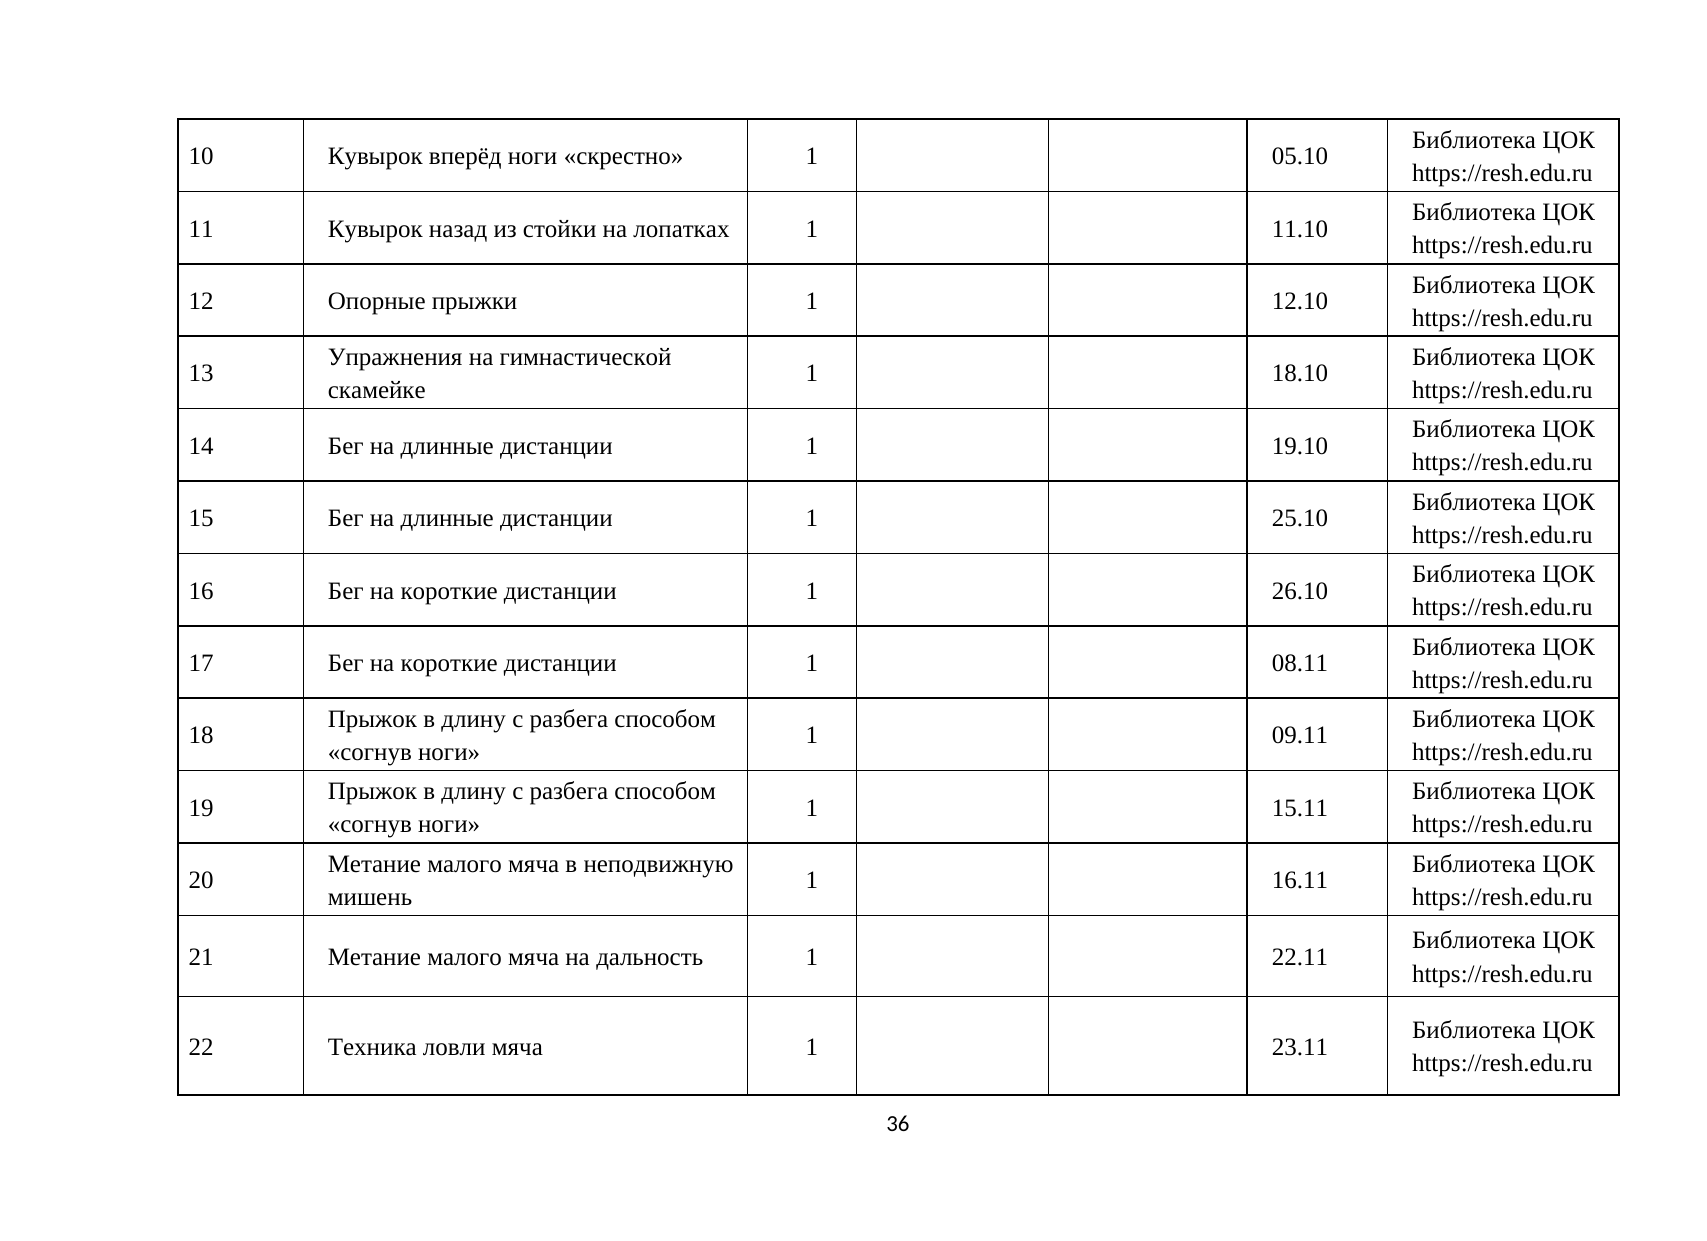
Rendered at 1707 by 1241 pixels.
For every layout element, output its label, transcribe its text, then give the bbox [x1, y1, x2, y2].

table_cell [1049, 627, 1246, 697]
table_cell Бег на длинные дистанции [304, 482, 747, 552]
table_cell 22.11 [1248, 916, 1387, 996]
table_cell Бег на короткие дистанции [304, 554, 747, 625]
table_cell [1049, 699, 1246, 770]
table_cell 1 [748, 844, 856, 914]
table_cell [1049, 916, 1246, 996]
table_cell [1388, 120, 1618, 191]
table_cell 1 [748, 627, 856, 697]
table_cell 13 [179, 337, 303, 408]
table_cell Библиотека ЦОК https://resh.edu.ru [1388, 916, 1618, 996]
table_cell Библиотека ЦОК https://resh.edu.ru [1388, 554, 1618, 625]
table_cell Прыжок в длину с разбега способом «согнув ноги» [304, 771, 747, 842]
table_cell [857, 120, 1048, 191]
table_cell [857, 554, 1048, 625]
table_cell [857, 627, 1048, 697]
table_cell 09.11 [1248, 699, 1387, 770]
table_cell 26.10 [1248, 554, 1387, 625]
table_cell Библиотека ЦОК https://resh.edu.ru [1388, 409, 1618, 480]
table_cell Бег на длинные дистанции [304, 409, 747, 480]
table_cell [857, 409, 1048, 480]
table_cell [857, 916, 1048, 996]
table_cell [857, 337, 1048, 408]
table_cell 05.10 [1248, 120, 1387, 191]
table_cell 1 [748, 120, 856, 191]
table_cell 12.10 [1248, 265, 1387, 335]
table_cell Библиотека ЦОК https://resh.edu.ru [1388, 771, 1618, 842]
table_cell Прыжок в длину с разбега способом «согнув ноги» [304, 699, 747, 770]
table_cell 12 [179, 265, 303, 335]
table_cell [857, 265, 1048, 335]
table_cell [1388, 997, 1618, 1094]
table_cell Библиотека ЦОК https://resh.edu.ru [1388, 699, 1618, 770]
table_cell [857, 844, 1048, 914]
table_cell [1049, 844, 1246, 914]
table_cell 1 [748, 337, 856, 408]
table_cell [1049, 265, 1246, 335]
table_cell 1 [748, 409, 856, 480]
table_cell 25.10 [1248, 482, 1387, 552]
table_cell 1 [748, 916, 856, 996]
table_cell 1 [748, 192, 856, 263]
table_cell 08.11 [1248, 627, 1387, 697]
table_cell 16 [179, 554, 303, 625]
table_cell Бег на короткие дистанции [304, 627, 747, 697]
table_cell Библиотека ЦОК https://resh.edu.ru [1388, 337, 1618, 408]
table_cell Библиотека ЦОК https://resh.edu.ru [1388, 627, 1618, 697]
table_cell 1 [748, 482, 856, 552]
table_cell Опорные прыжки [304, 265, 747, 335]
table_cell 14 [179, 409, 303, 480]
table_cell 1 [748, 265, 856, 335]
table_cell 11.10 [1248, 192, 1387, 263]
table_cell [857, 699, 1048, 770]
table_cell 17 [179, 627, 303, 697]
table_cell 15 [179, 482, 303, 552]
table_cell [1049, 771, 1246, 842]
table_cell 21 [179, 916, 303, 996]
table_cell 18 [179, 699, 303, 770]
table_cell 16.11 [1248, 844, 1387, 914]
table_cell [1049, 337, 1246, 408]
table_cell [1049, 192, 1246, 263]
table_cell 1 [748, 771, 856, 842]
table_cell Библиотека ЦОК https://resh.edu.ru [1388, 192, 1618, 263]
table_cell Кувырок назад из стойки на лопатках [304, 192, 747, 263]
table_cell 10 [179, 120, 303, 191]
table_cell 19 [179, 771, 303, 842]
table_cell [857, 192, 1048, 263]
table_cell 1 [748, 699, 856, 770]
table_cell [1049, 482, 1246, 552]
table_cell Техника ловли мяча [304, 997, 747, 1094]
table_cell 1 [748, 554, 856, 625]
table_cell 22 [179, 997, 303, 1094]
table_cell Метание малого мяча на дальность [304, 916, 747, 996]
table_cell Библиотека ЦОК https://resh.edu.ru [1388, 482, 1618, 552]
table_cell 23.11 [1248, 997, 1387, 1094]
table_cell Библиотека ЦОК https://resh.edu.ru [1388, 844, 1618, 914]
table_cell 15.11 [1248, 771, 1387, 842]
table_cell Упражнения на гимнастической скамейке [304, 337, 747, 408]
table_cell [1049, 120, 1246, 191]
table_cell [857, 997, 1048, 1094]
table_cell [1049, 409, 1246, 480]
table_cell [1049, 997, 1246, 1094]
table_cell Метание малого мяча в неподвижную мишень [304, 844, 747, 914]
table_cell Библиотека ЦОК https://resh.edu.ru [1388, 265, 1618, 335]
table_cell 20 [179, 844, 303, 914]
table_cell 19.10 [1248, 409, 1387, 480]
table_cell 1 [748, 997, 856, 1094]
table_cell [857, 771, 1048, 842]
table_cell 11 [179, 192, 303, 263]
table_cell 18.10 [1248, 337, 1387, 408]
table_cell Кувырок вперёд ноги «скрестно» [304, 120, 747, 191]
table_cell [857, 482, 1048, 552]
table_cell [1049, 554, 1246, 625]
